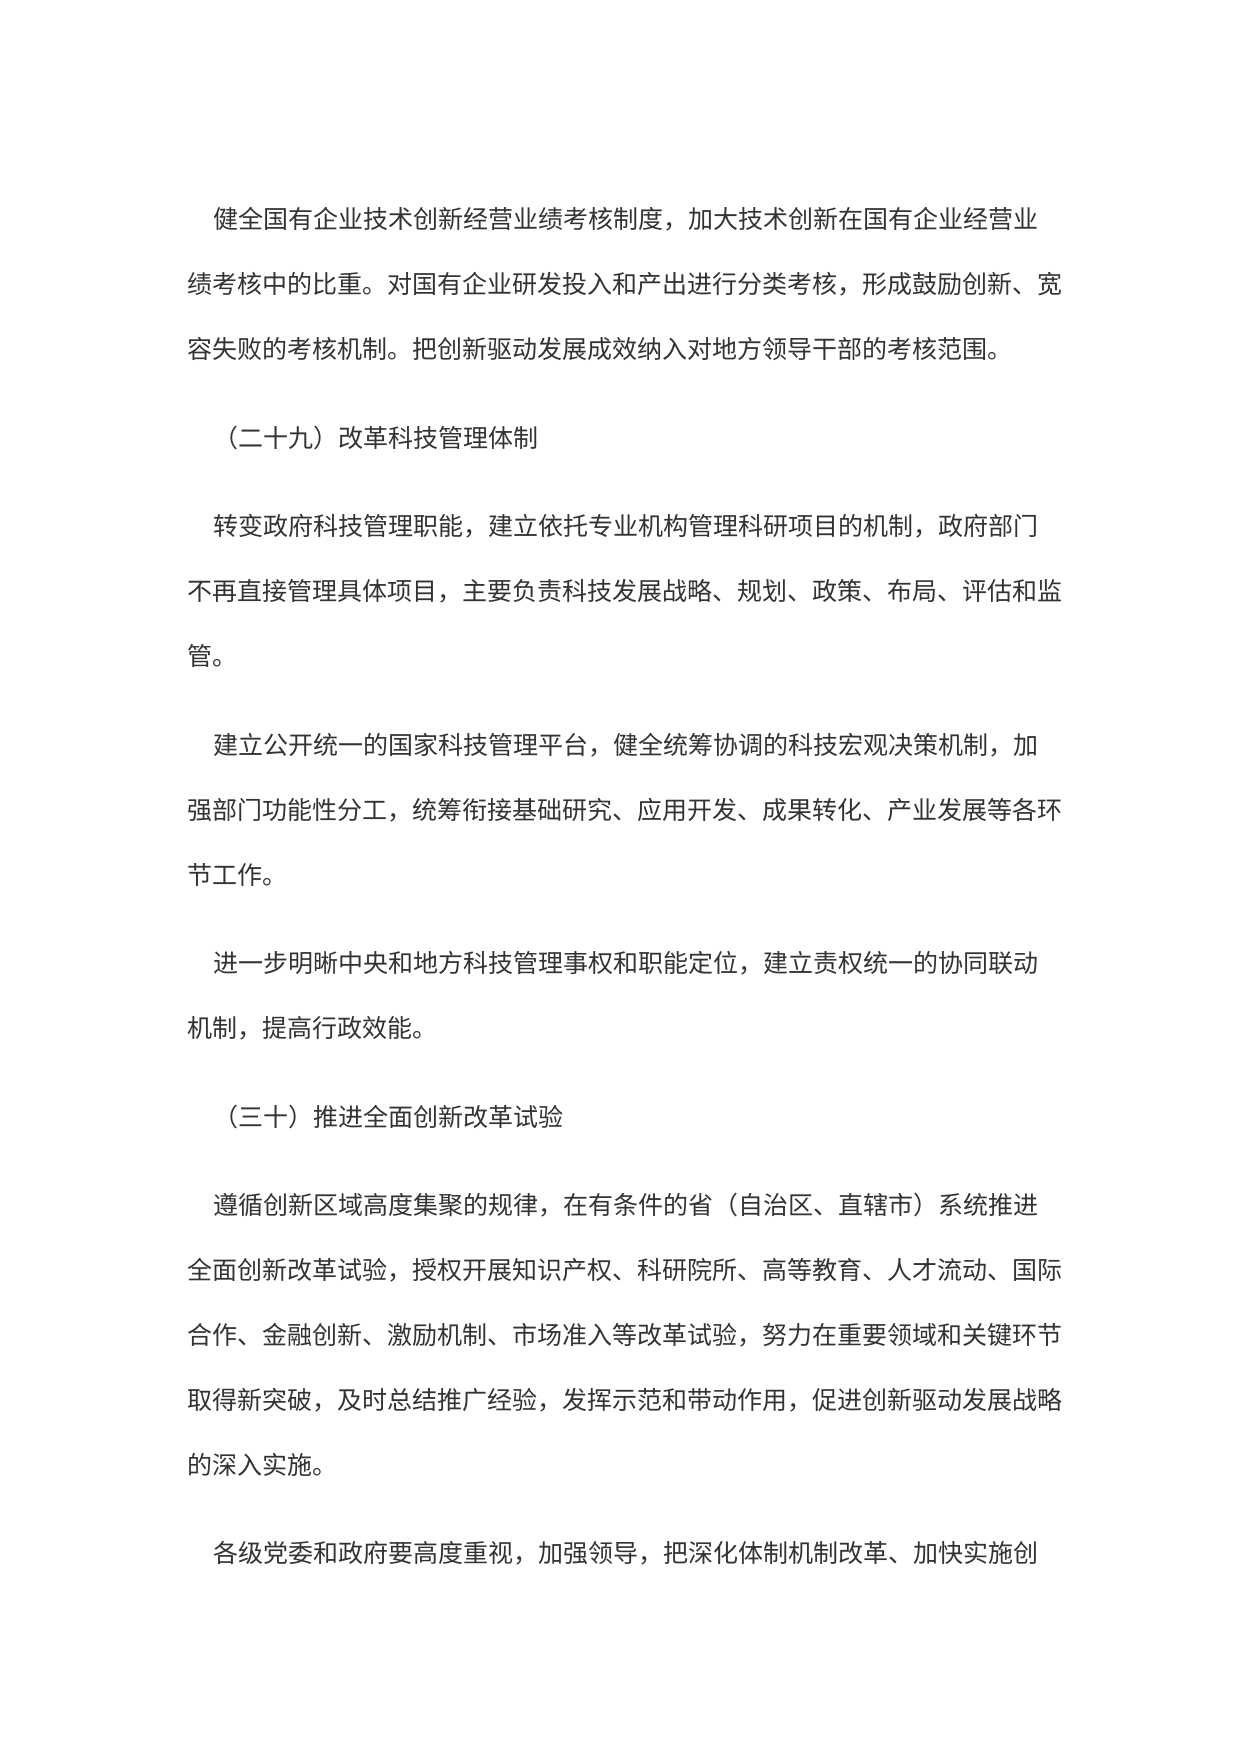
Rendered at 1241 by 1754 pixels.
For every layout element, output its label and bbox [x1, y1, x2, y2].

table_header [188, 162, 1063, 1584]
